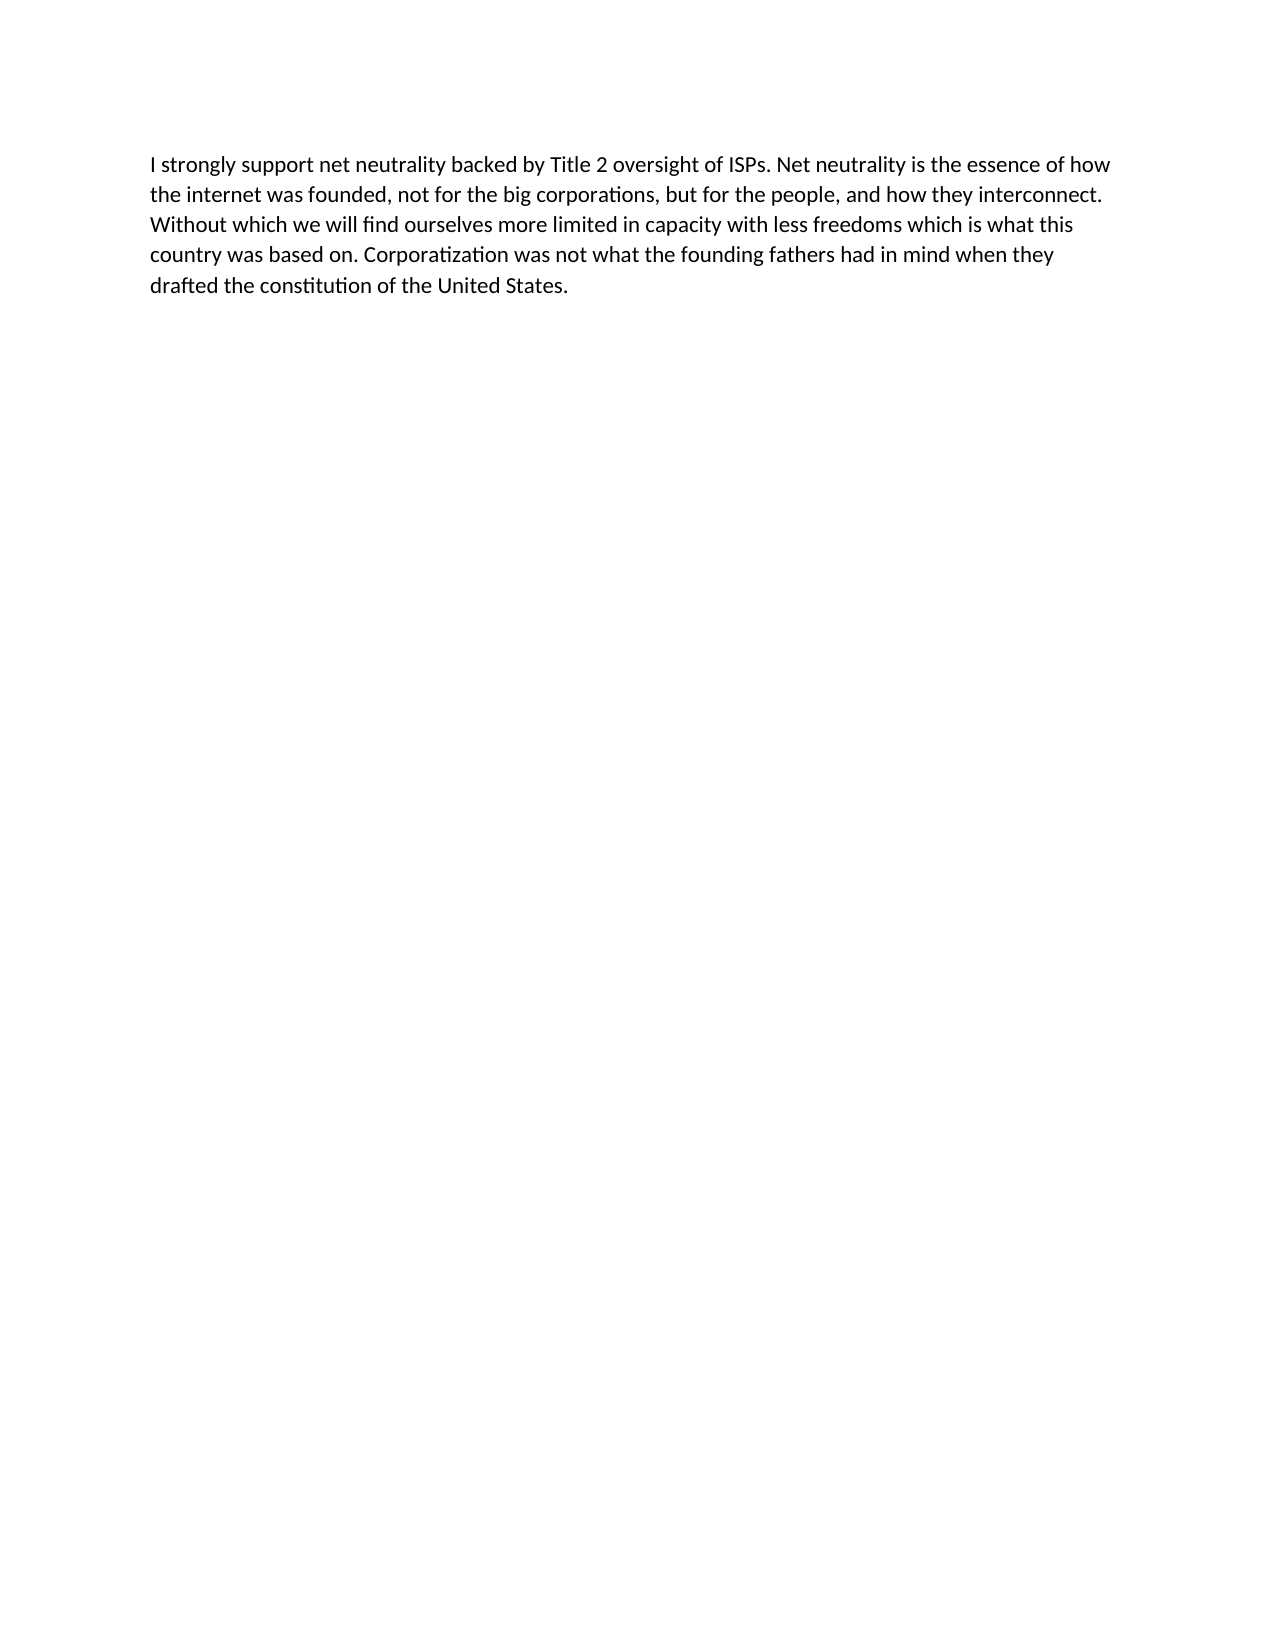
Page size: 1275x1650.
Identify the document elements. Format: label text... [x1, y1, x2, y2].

text I strongly support net neutrality backed by Title 2 oversight of ISPs. Net neutrality is the essence of how the internet was founded, not for the big corporations, but for the people, and how they interconnect. Without which we will find ourselves more limited in capacity with less freedoms which is what this country was based on. Corporatization was not what the founding fathers had in mind when they drafted the constitution of the United States. [150, 150, 1125, 299]
